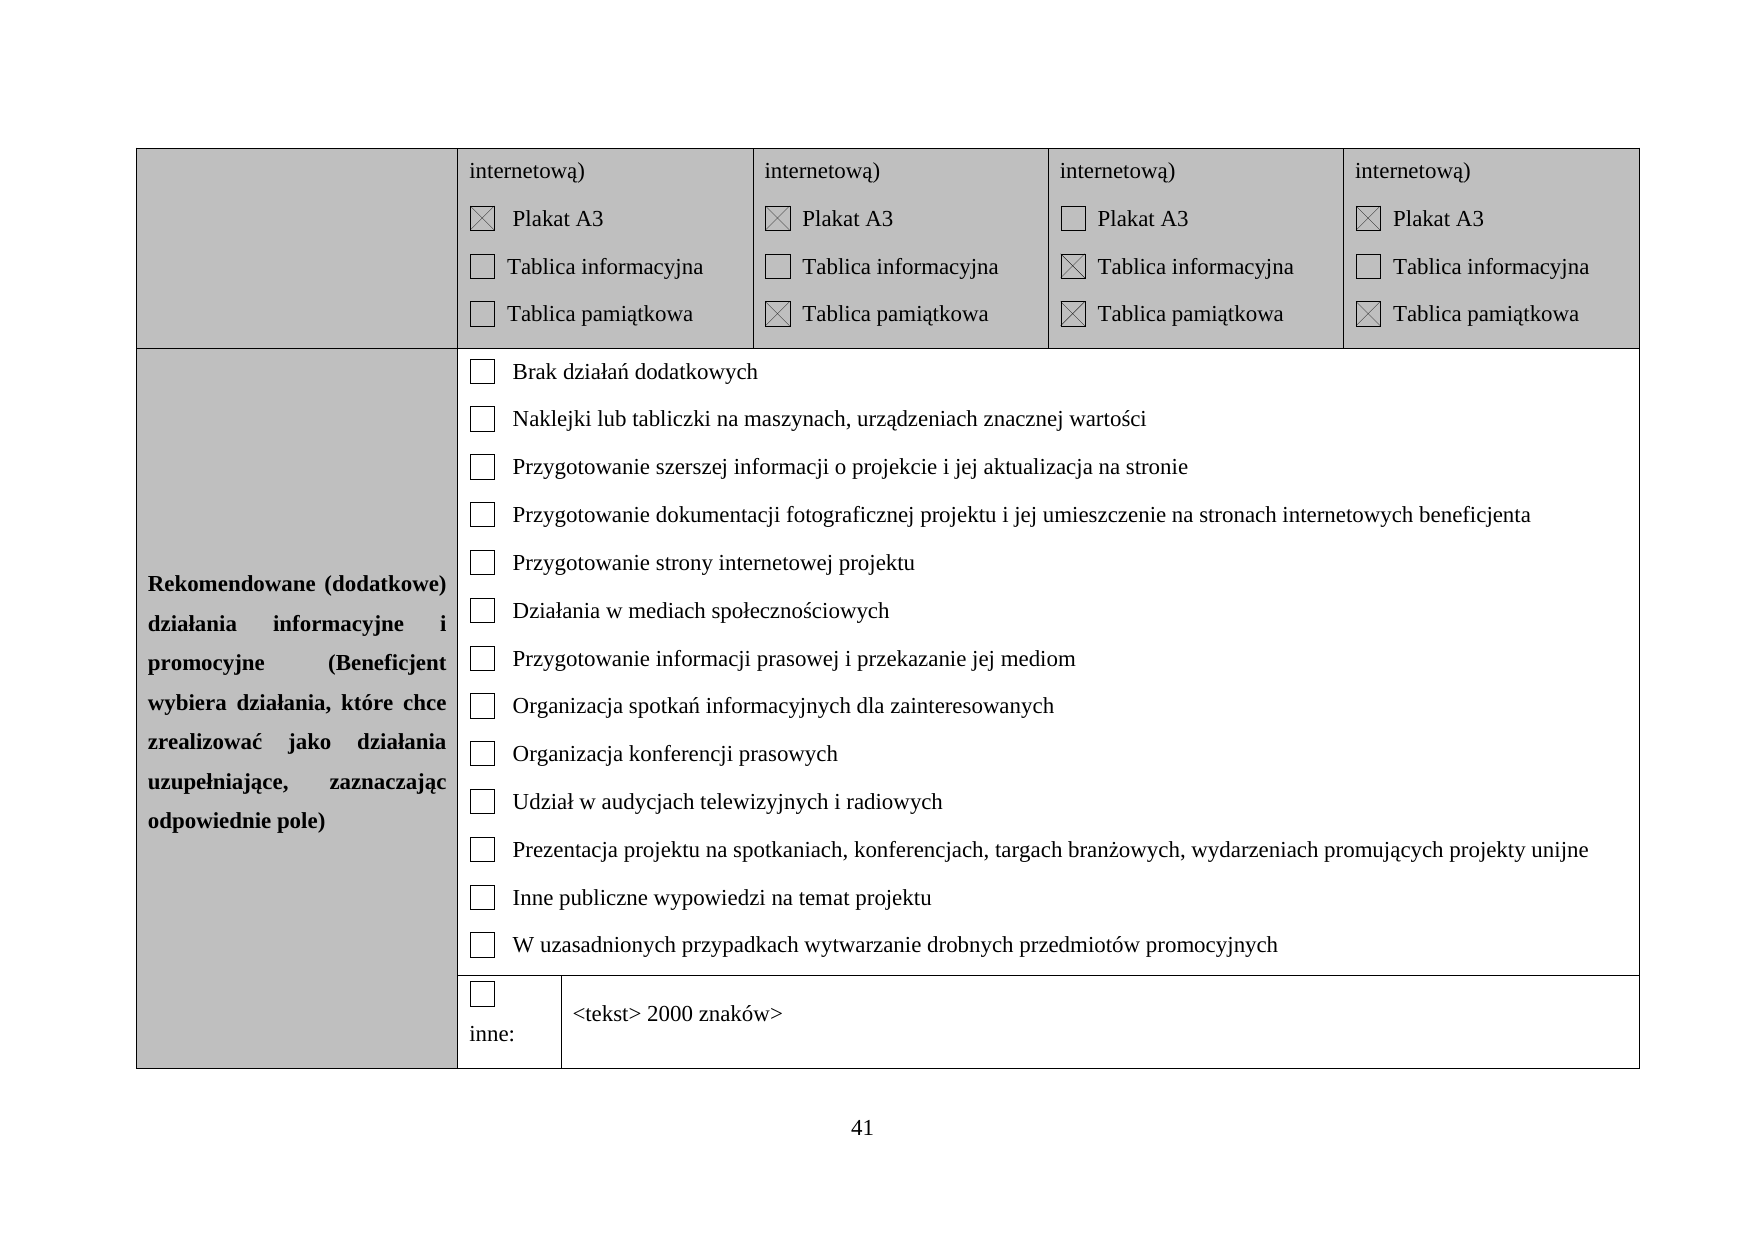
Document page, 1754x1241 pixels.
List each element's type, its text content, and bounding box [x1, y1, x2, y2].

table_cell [1049, 149, 1343, 348]
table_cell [137, 149, 457, 348]
table_cell inne: [458, 976, 561, 1068]
table_cell Brak działań dodatkowych Naklejki lub tabliczki na maszynach, urządzeniach znacznej wartości Przygotowanie szerszej informacji o projekcie i jej aktualizacja na stronie Przygotowanie dokumentacji fotograficznej projektu i jej umieszczenie na stronach internetowych beneficjenta Przygotowanie strony internetowej projektu Działania w mediach społecznościowych Przygotowanie informacji prasowej i przekazanie jej mediom Organizacja spotkań informacyjnych dla zainteresowanych Organizacja konferencji prasowych Udział w audycjach telewizyjnych i radiowych Prezentacja projektu na spotkaniach, konferencjach, targach branżowych, wydarzeniach promujących projekty unijne Inne publiczne wypowiedzi na temat projektu W uzasadnionych przypadkach wytwarzanie drobnych przedmiotów promocyjnych [458, 349, 1639, 975]
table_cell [1344, 149, 1639, 348]
table_cell Rekomendowane (dodatkowe) działania informacyjne i promocyjne (Beneficjent wybiera działania, które chce zrealizować jako działania uzupełniające, zaznaczając odpowiednie pole) [137, 349, 457, 1068]
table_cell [754, 149, 1048, 348]
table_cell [458, 149, 753, 348]
table_cell <tekst> 2000 znaków> [562, 976, 1639, 1068]
